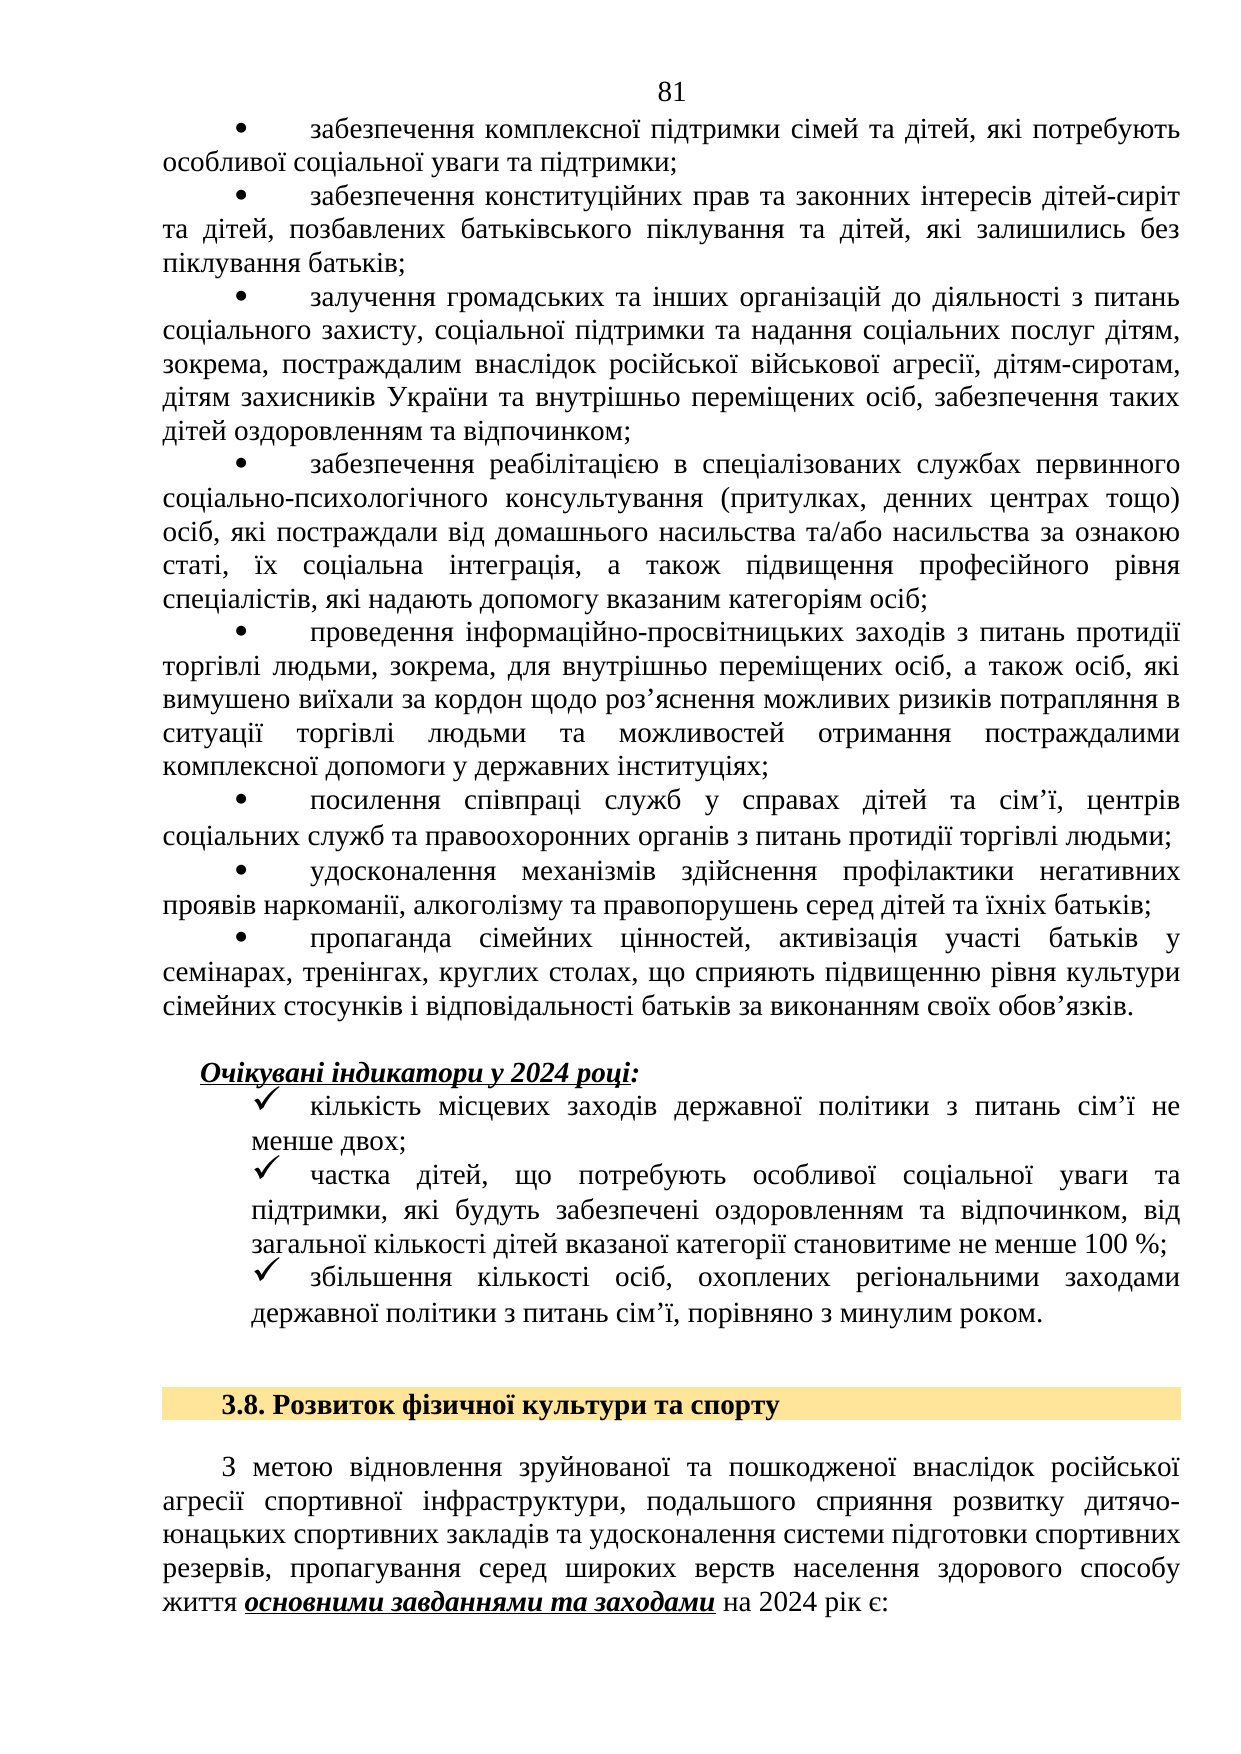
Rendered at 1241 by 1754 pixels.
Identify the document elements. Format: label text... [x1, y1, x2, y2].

subtitle 3.8. Розвиток фізичної культури та спорту [162, 1387, 1181, 1420]
list забезпечення реабілітацією в спеціалізованих службах первинного соціально-психологічного консультування (притулках, денних центрах тощо) осіб, які постраждали від домашнього насильства та/або насильства за ознакою статі, їх соціальна інтеграція, а також підвищення професійного рівня спеціалістів, які надають допомогу вказаним категоріям осіб; [162, 446, 1181, 614]
text Очікувані індикатори у 2024 році: [200, 1055, 1181, 1088]
list пропаганда сімейних цінностей, активізація участі батьків у семінарах, тренінгах, круглих столах, що сприяють підвищенню рівня культури сімейних стосунків і відповідальності батьків за виконанням своїх обов’язків. [162, 920, 1181, 1021]
list забезпечення комплексної підтримки сімей та дітей, які потребують особливої соціальної уваги та підтримки; [162, 111, 1181, 178]
list збільшення кількості осіб, охоплених регіональними заходами державної політики з питань сім’ї, порівняно з минулим роком. [251, 1259, 1181, 1328]
list удосконалення механізмів здійснення профілактики негативних проявів наркоманії, алкоголізму та правопорушень серед дітей та їхніх батьків; [162, 853, 1181, 920]
list кількість місцевих заходів державної політики з питань сім’ї не менше двох; [251, 1088, 1181, 1157]
text З метою відновлення зруйнованої та пошкодженої внаслідок російської агресії спортивної інфраструктури, подальшого сприяння розвитку дитячо-юнацьких спортивних закладів та удосконалення системи підготовки спортивних резервів, пропагування серед широких верств населення здорового способу життя основними завданнями та заходами на 2024 рік є: [162, 1449, 1181, 1617]
list забезпечення конституційних прав та законних інтересів дітей-сиріт та дітей, позбавлених батьківського піклування та дітей, які залишились без піклування батьків; [162, 178, 1181, 279]
list частка дітей, що потребують особливої соціальної уваги та підтримки, які будуть забезпечені оздоровленням та відпочинком, від загальної кількості дітей вказаної категорії становитиме не менше 100 %; [251, 1157, 1181, 1259]
list залучення громадських та інших організацій до діяльності з питань соціального захисту, соціальної підтримки та надання соціальних послуг дітям, зокрема, постраждалим внаслідок російської військової агресії, дітям-сиротам, дітям захисників України та внутрішньо переміщених осіб, забезпечення таких дітей оздоровленням та відпочинком; [162, 279, 1181, 446]
list посилення співпраці служб у справах дітей та сім’ї, центрів соціальних служб та правоохоронних органів з питань протидії торгівлі людьми; [162, 782, 1181, 851]
list проведення інформаційно-просвітницьких заходів з питань протидії торгівлі людьми, зокрема, для внутрішньо переміщених осіб, а також осіб, які вимушено виїхали за кордон щодо роз’яснення можливих ризиків потрапляння в ситуації торгівлі людьми та можливостей отримання постраждалими комплексної допомоги у державних інституціях; [162, 614, 1181, 782]
